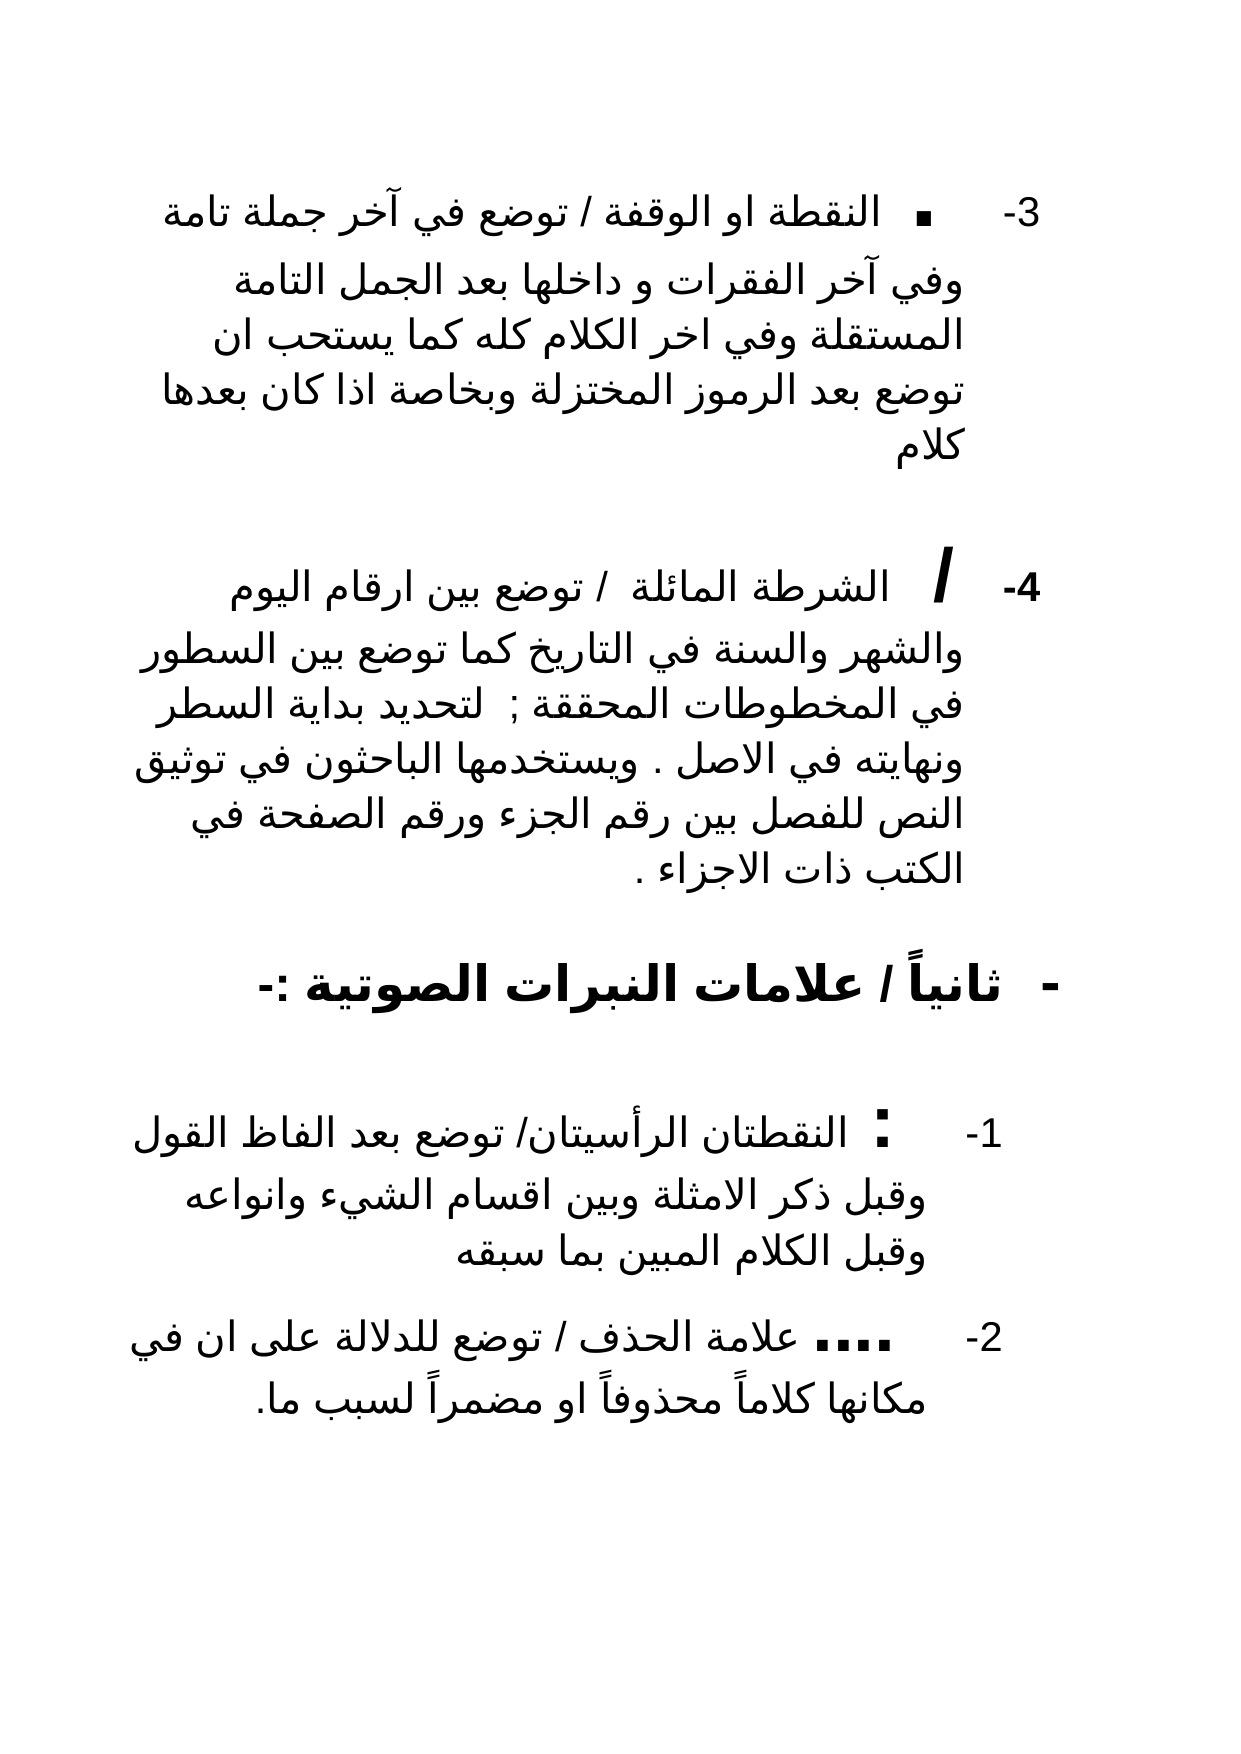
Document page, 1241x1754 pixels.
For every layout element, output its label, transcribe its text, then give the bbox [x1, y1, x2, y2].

list : النقطتان الرأسيتان/ توضع بعد الفاظ القول وقبل ذكر الامثلة وبين اقسام الشيء وانواعه وقبل الكلام المبين بما سبقه [118, 1077, 965, 1274]
list .... علامة الحذف / توضع للدلالة على ان في مكانها كلاماً محذوفاً او مضمراً لسبب ما. [118, 1281, 965, 1422]
list . النقطة او الوقفة / توضع في آخر جملة تامة وفي آخر الفقرات و داخلها بعد الجمل التامة المستقلة وفي اخر الكلام كله كما يستحب ان توضع بعد الرموز المختزلة وبخاصة اذا كان بعدها كلام [118, 133, 1003, 468]
list ثانياً / علامات النبرات الصوتية :- [118, 955, 1040, 1013]
list / الشرطة المائلة / توضع بين ارقام اليوم والشهر والسنة في التاريخ كما توضع بين السطور في المخطوطات المحققة ; لتحديد بداية السطر ونهايته في الاصل . ويستخدمها الباحثون في توثيق النص للفصل بين رقم الجزء ورقم الصفحة في الكتب ذات الاجزاء . [118, 531, 1003, 892]
